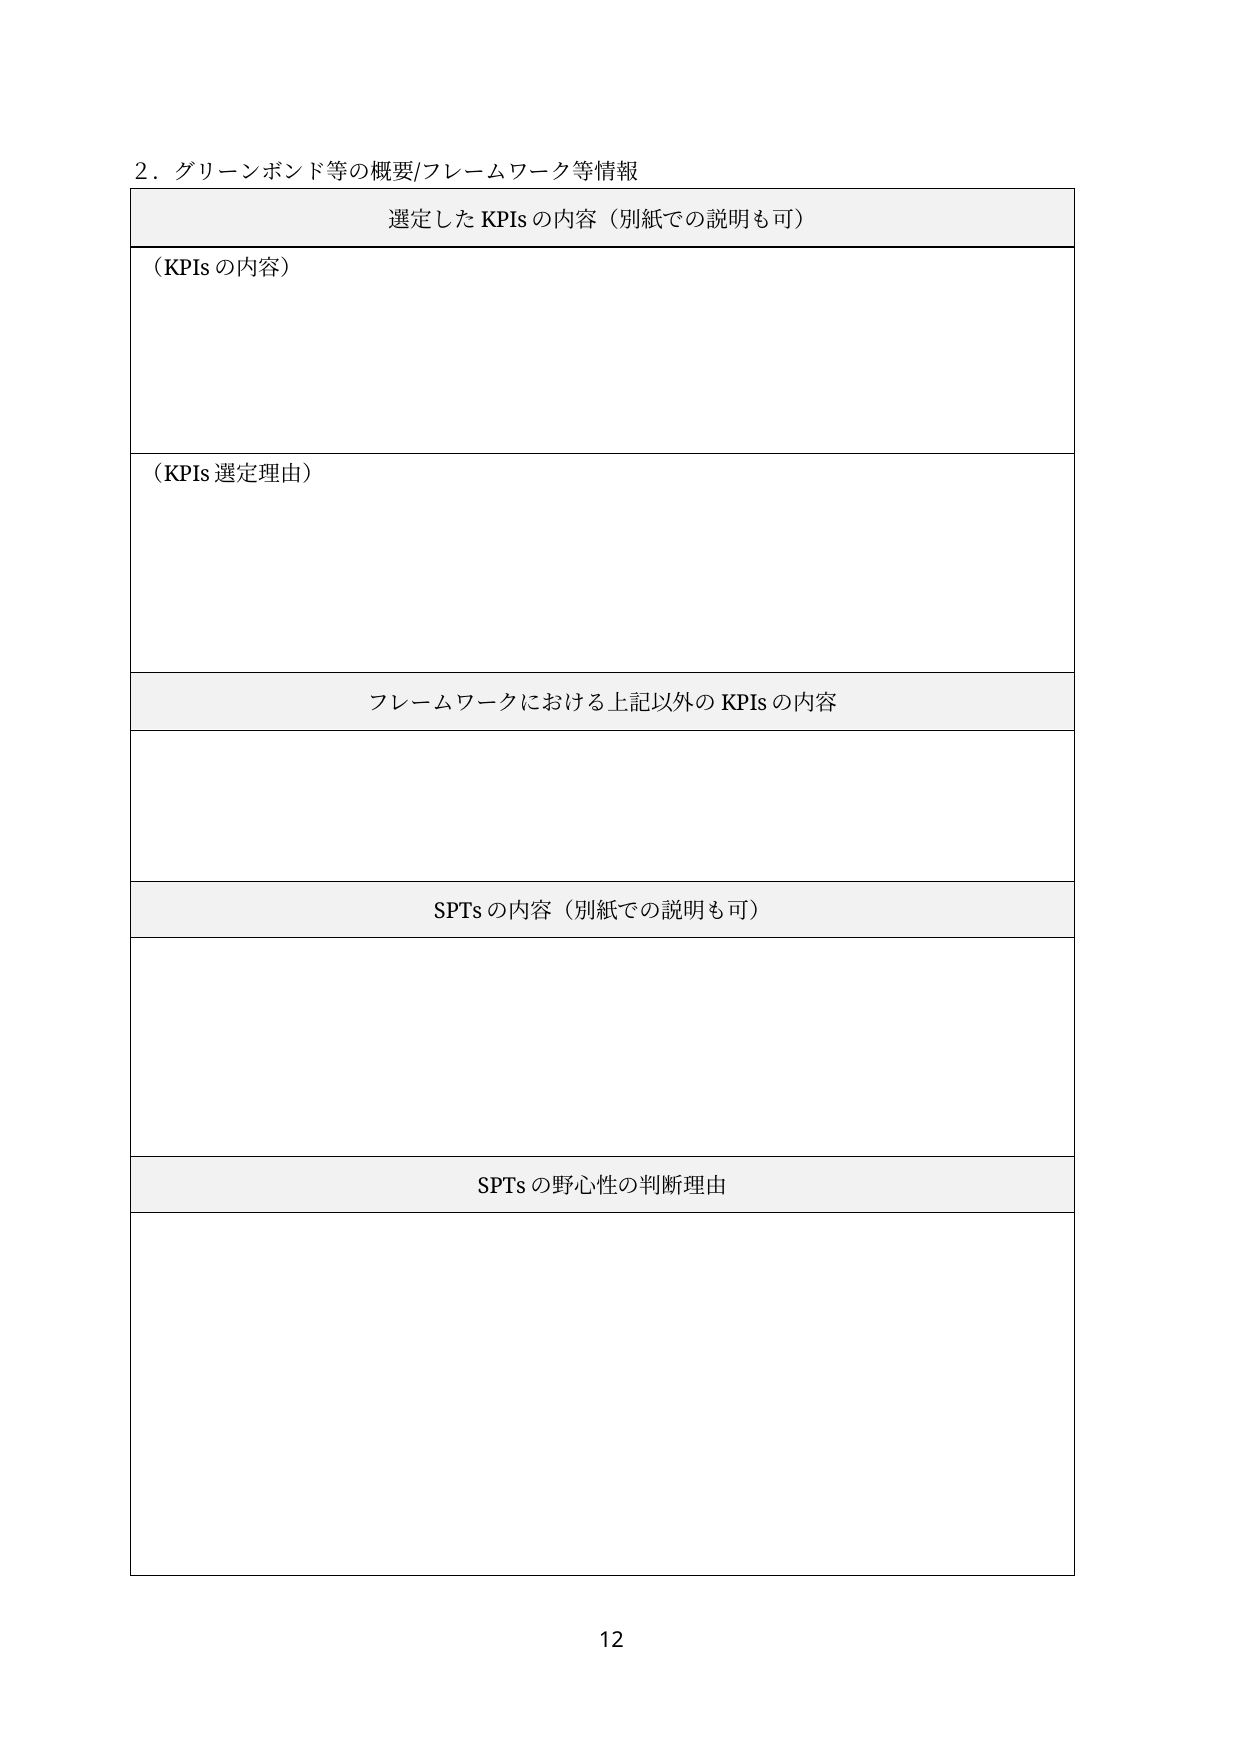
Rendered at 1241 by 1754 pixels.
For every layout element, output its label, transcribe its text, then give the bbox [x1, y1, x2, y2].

table_cell SPTsの野心性の判断理由 [131, 1157, 1074, 1212]
table_cell フレームワークにおける上記以外のKPIsの内容 [131, 673, 1074, 729]
table_cell SPTsの内容（別紙での説明も可） [131, 882, 1074, 937]
table_cell [131, 1213, 1074, 1575]
table_header 選定したKPIsの内容（別紙での説明も可） [131, 189, 1074, 246]
table_cell [131, 938, 1074, 1156]
table_cell （KPIs選定理由） [131, 454, 1074, 672]
text ２．グリーンボンド等の概要/フレームワーク等情報 [130, 152, 1092, 188]
table_cell （KPIsの内容） [131, 248, 1074, 453]
table_cell [131, 731, 1074, 881]
